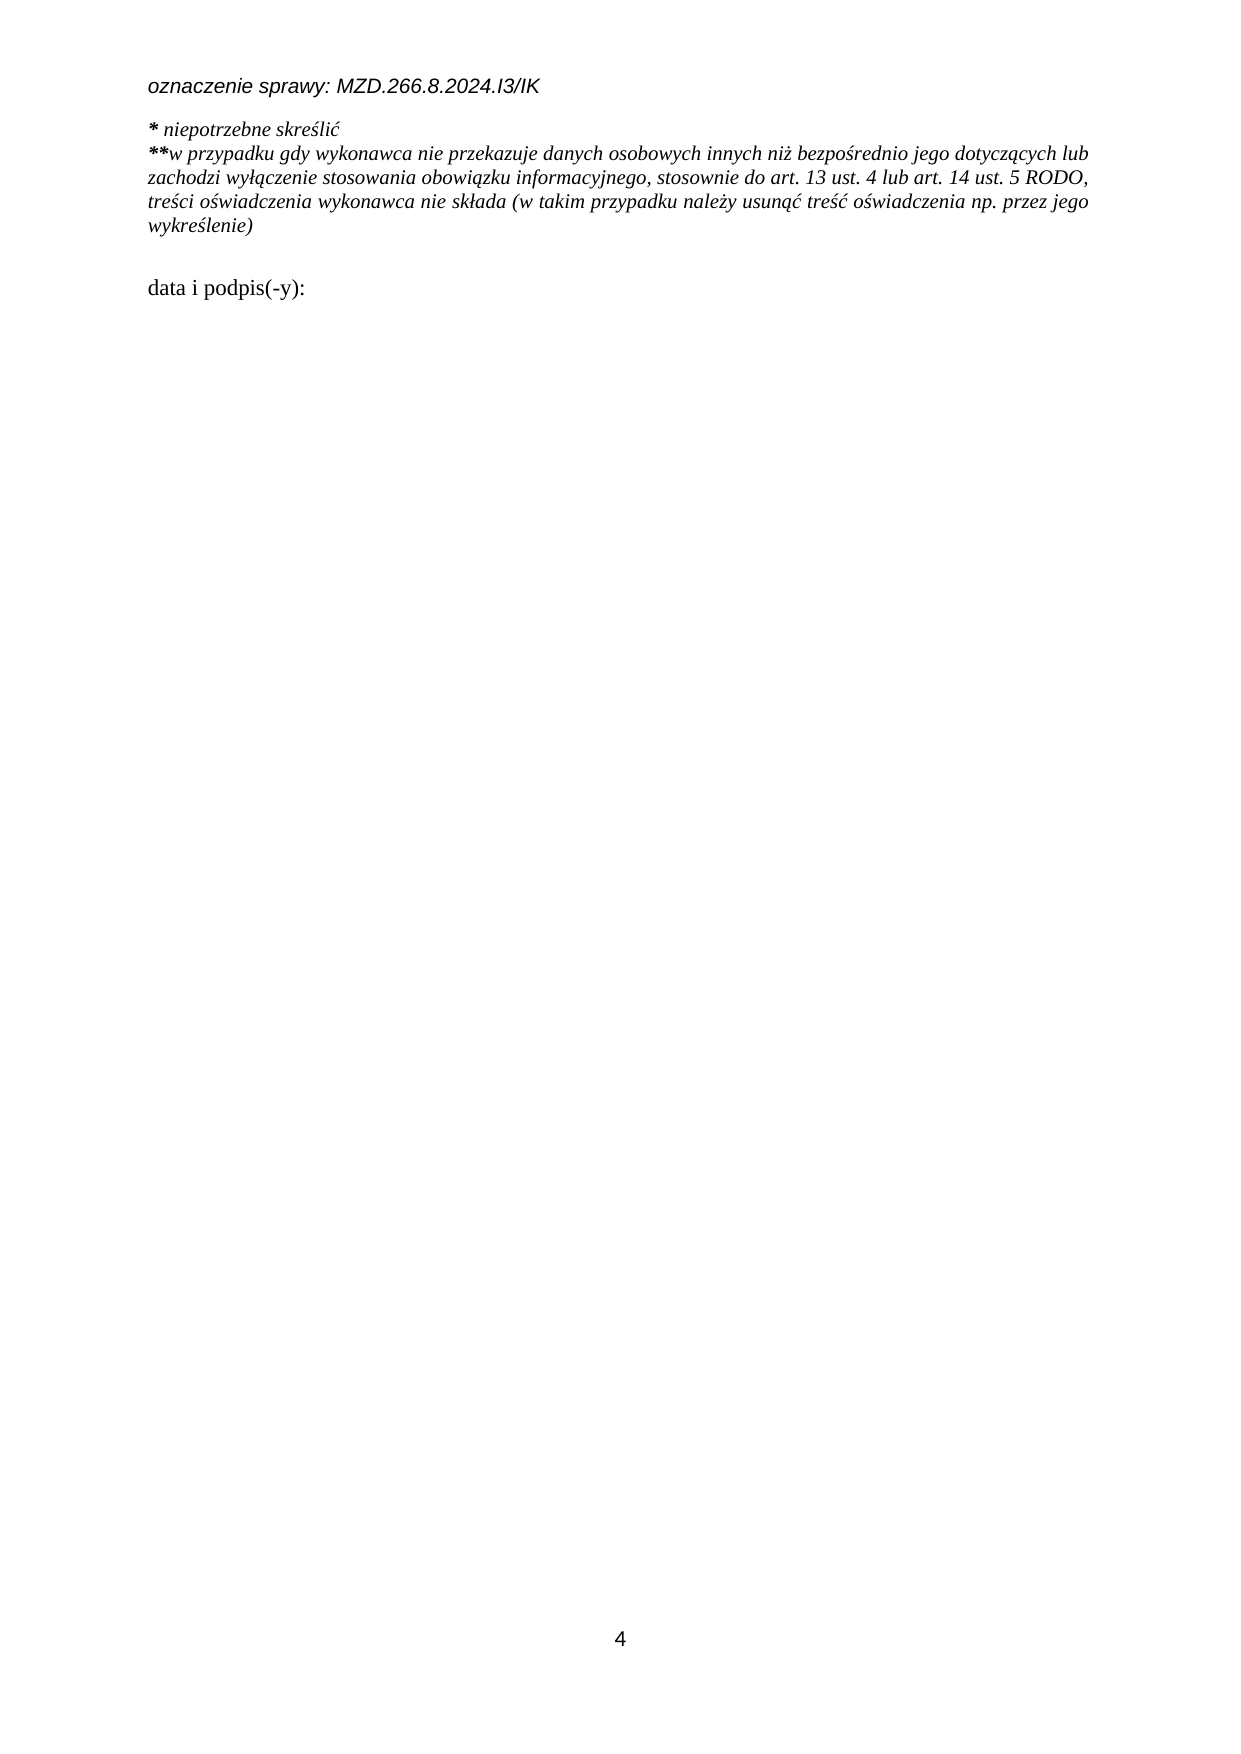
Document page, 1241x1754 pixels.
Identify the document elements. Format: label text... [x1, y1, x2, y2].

text **w przypadku gdy wykonawca nie przekazuje danych osobowych innych niż bezpośrednio jego dotyczących lub zachodzi wyłączenie stosowania obowiązku informacyjnego, stosownie do art. 13 ust. 4 lub art. 14 ust. 5 RODO, treści oświadczenia wykonawca nie składa (w takim przypadku należy usunąć treść oświadczenia np. przez jego wykreślenie) [148, 141, 1092, 237]
text data i podpis(-y): [148, 274, 1092, 301]
text * niepotrzebne skreślić [148, 117, 1092, 141]
